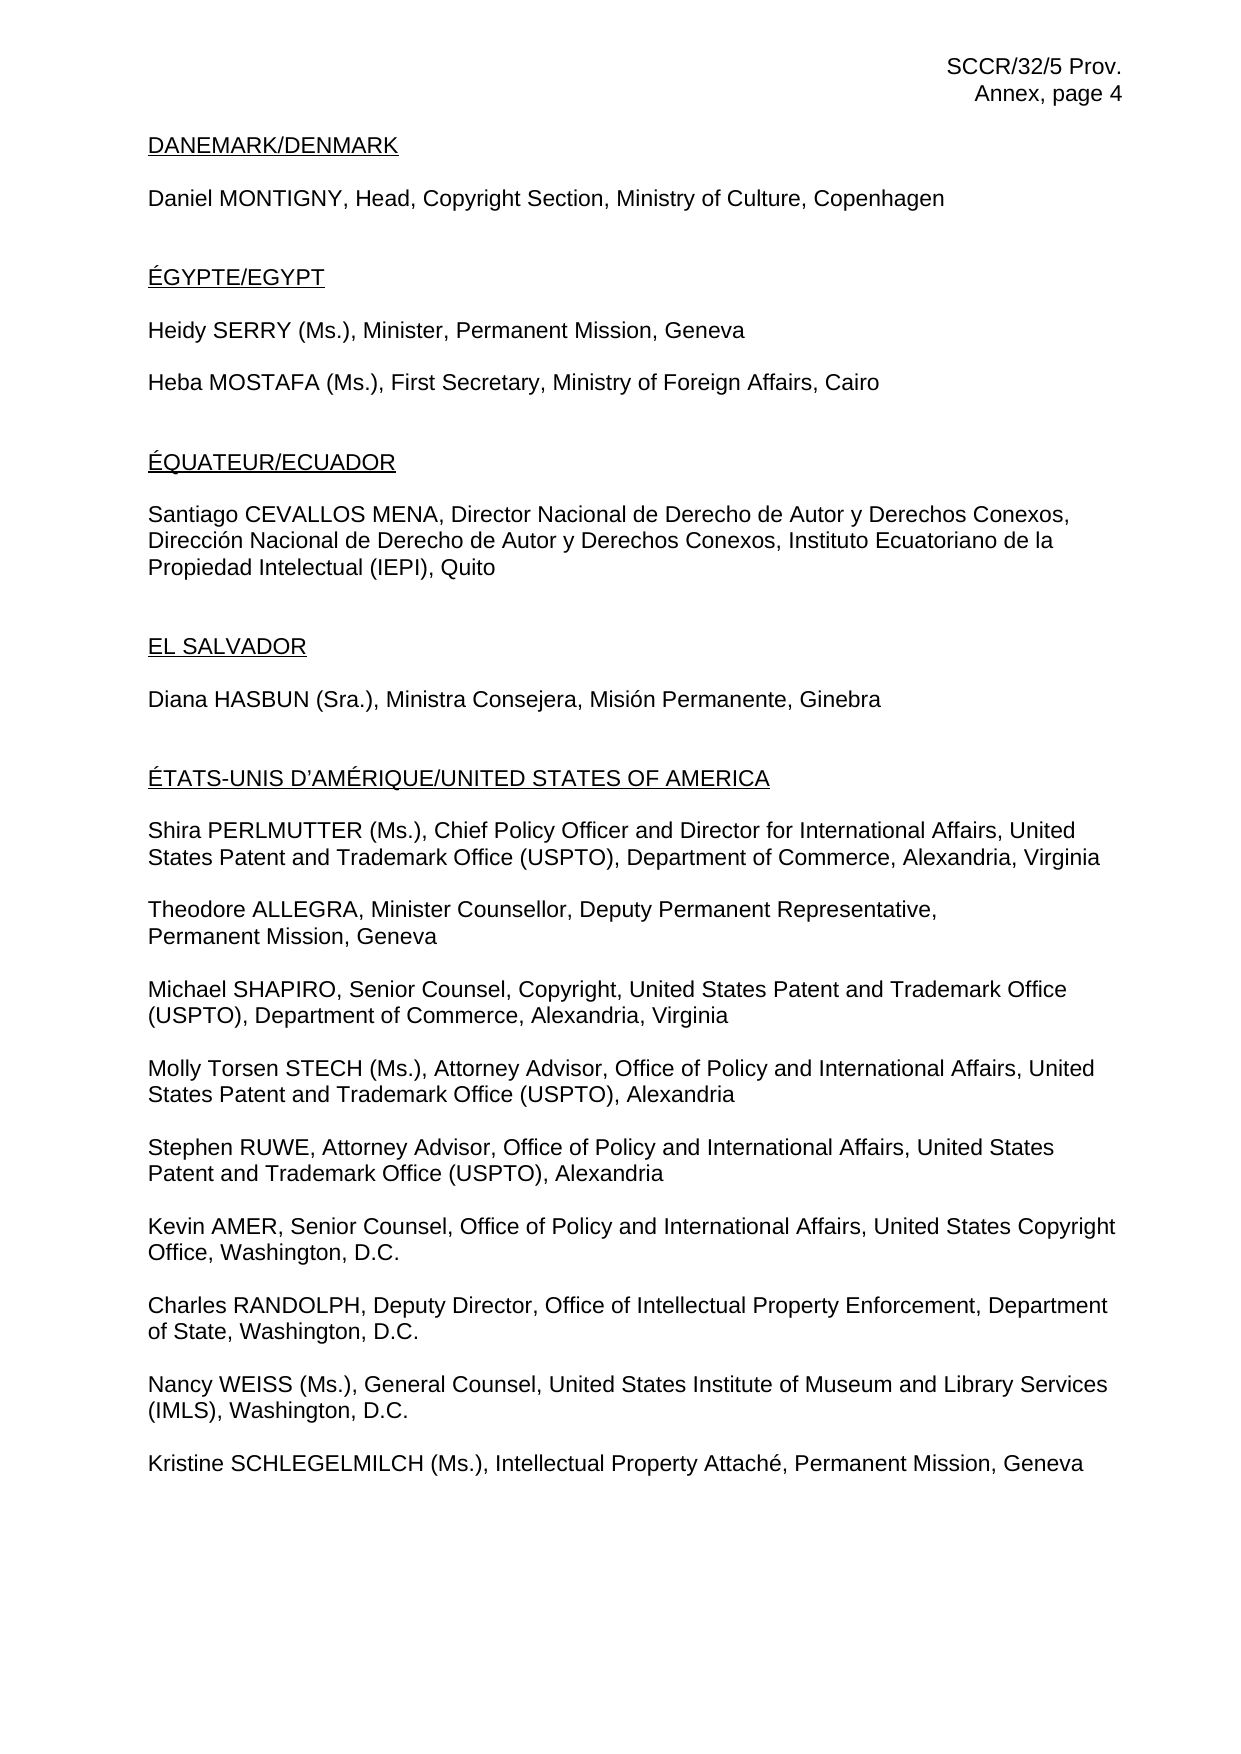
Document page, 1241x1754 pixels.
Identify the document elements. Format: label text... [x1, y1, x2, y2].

text Theodore ALLEGRA, Minister Counsellor, Deputy Permanent Representative, [148, 896, 1122, 923]
text Stephen RUWE, Attorney Advisor, Office of Policy and International Affairs, United States Patent and Trademark Office (USPTO), Alexandria [148, 1134, 1122, 1186]
text ÉTATS-UNIS D’AMÉRIQUE/UNITED STATES OF AMERICA [148, 765, 1122, 791]
text ÉQUATEUR/ECUADOR [148, 448, 1122, 475]
text Diana HASBUN (Sra.), Ministra Consejera, Misión Permanente, Ginebra [148, 686, 1122, 712]
text Charles RANDOLPH, Deputy Director, Office of Intellectual Property Enforcement, Department of State, Washington, D.C. [148, 1292, 1122, 1344]
text Heidy SERRY (Ms.), Minister, Permanent Mission, Geneva [148, 317, 1122, 343]
text Santiago CEVALLOS MENA, Director Nacional de Derecho de Autor y Derechos Conexos, Dirección Nacional de Derecho de Autor y Derechos Conexos, Instituto Ecuatoriano de la Propiedad Intelectual (IEPI), Quito [148, 501, 1122, 580]
text Daniel MONTIGNY, Head, Copyright Section, Ministry of Culture, Copenhagen [148, 185, 1122, 211]
text Michael SHAPIRO, Senior Counsel, Copyright, United States Patent and Trademark Office (USPTO), Department of Commerce, Alexandria, Virginia [148, 976, 1122, 1028]
text Molly Torsen STECH (Ms.), Attorney Advisor, Office of Policy and International Affairs, United States Patent and Trademark Office (USPTO), Alexandria [148, 1054, 1122, 1107]
text Heba MOSTAFA (Ms.), First Secretary, Ministry of Foreign Affairs, Cairo [148, 369, 1122, 396]
text Shira PERLMUTTER (Ms.), Chief Policy Officer and Director for International Affairs, United States Patent and Trademark Office (USPTO), Department of Commerce, Alexandria, Virginia [148, 817, 1122, 870]
text Kevin AMER, Senior Counsel, Office of Policy and International Affairs, United States Copyright Office, Washington, D.C. [148, 1213, 1122, 1265]
text Nancy WEISS (Ms.), General Counsel, United States Institute of Museum and Library Services (IMLS), Washington, D.C. [148, 1371, 1122, 1423]
text Kristine SCHLEGELMILCH (Ms.), Intellectual Property Attaché, Permanent Mission, Geneva [148, 1450, 1122, 1476]
text EL SALVADOR [148, 633, 1122, 659]
text DANEMARK/DENMARK [148, 132, 1122, 158]
text ÉGYPTE/EGYPT [148, 264, 1122, 290]
text Permanent Mission, Geneva [148, 923, 1122, 949]
